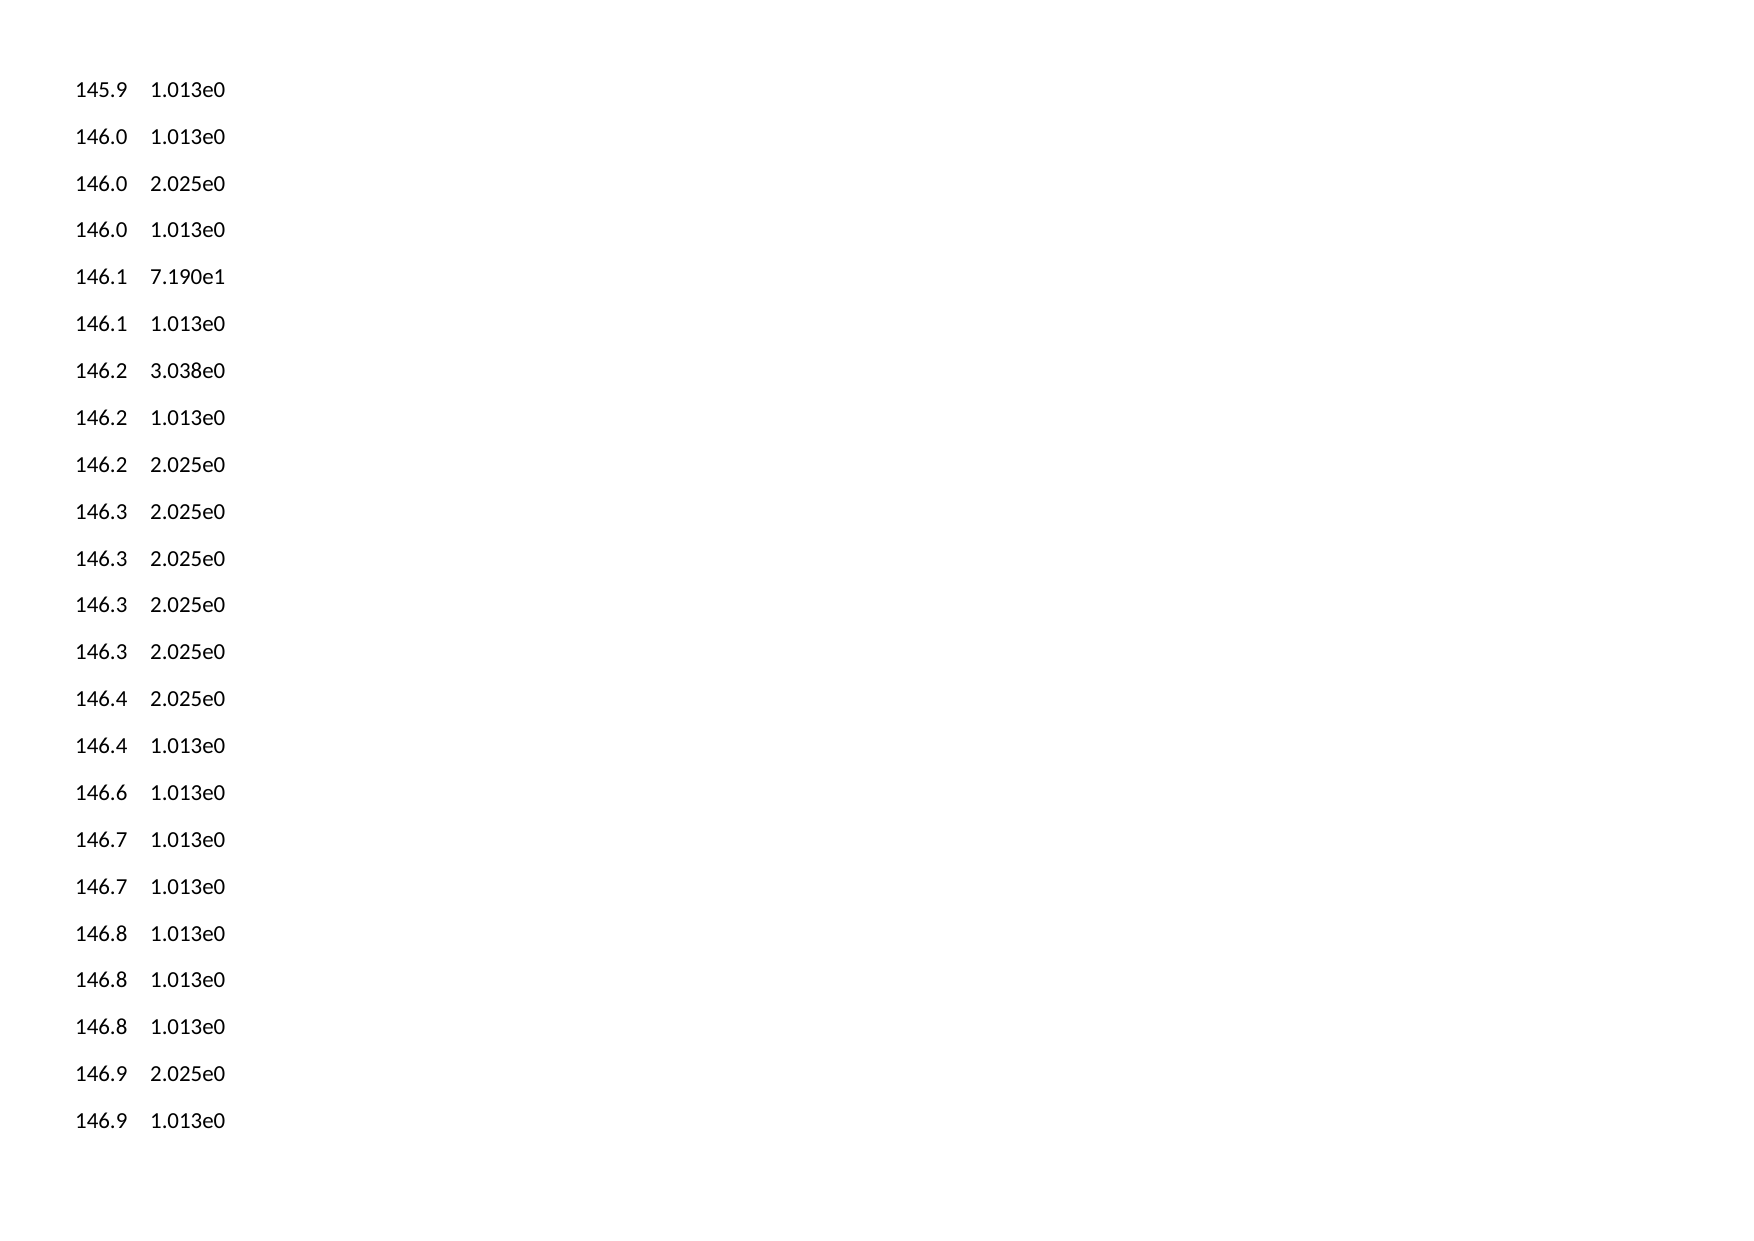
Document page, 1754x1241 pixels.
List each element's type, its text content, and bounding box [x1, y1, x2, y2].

text 146.3 2.025e0 [75, 591, 1679, 619]
text 146.0 1.013e0 [75, 216, 1679, 244]
text 146.3 2.025e0 [75, 544, 1679, 572]
text 146.2 2.025e0 [75, 450, 1679, 478]
text 145.9 1.013e0 [75, 75, 1679, 103]
text 146.0 2.025e0 [75, 169, 1679, 197]
text 146.3 2.025e0 [75, 637, 1679, 666]
text 146.2 3.038e0 [75, 356, 1679, 384]
text 146.1 1.013e0 [75, 309, 1679, 337]
text 146.9 2.025e0 [75, 1059, 1679, 1087]
text 146.4 2.025e0 [75, 684, 1679, 712]
text 146.8 1.013e0 [75, 1012, 1679, 1041]
text 146.6 1.013e0 [75, 778, 1679, 806]
text 146.1 7.190e1 [75, 262, 1679, 291]
text 146.3 2.025e0 [75, 497, 1679, 525]
text 146.2 1.013e0 [75, 403, 1679, 431]
text 146.0 1.013e0 [75, 122, 1679, 150]
text 146.8 1.013e0 [75, 966, 1679, 994]
text 146.4 1.013e0 [75, 731, 1679, 759]
text 146.9 1.013e0 [75, 1106, 1679, 1134]
text 146.7 1.013e0 [75, 872, 1679, 900]
text 146.8 1.013e0 [75, 919, 1679, 947]
text 146.7 1.013e0 [75, 825, 1679, 853]
